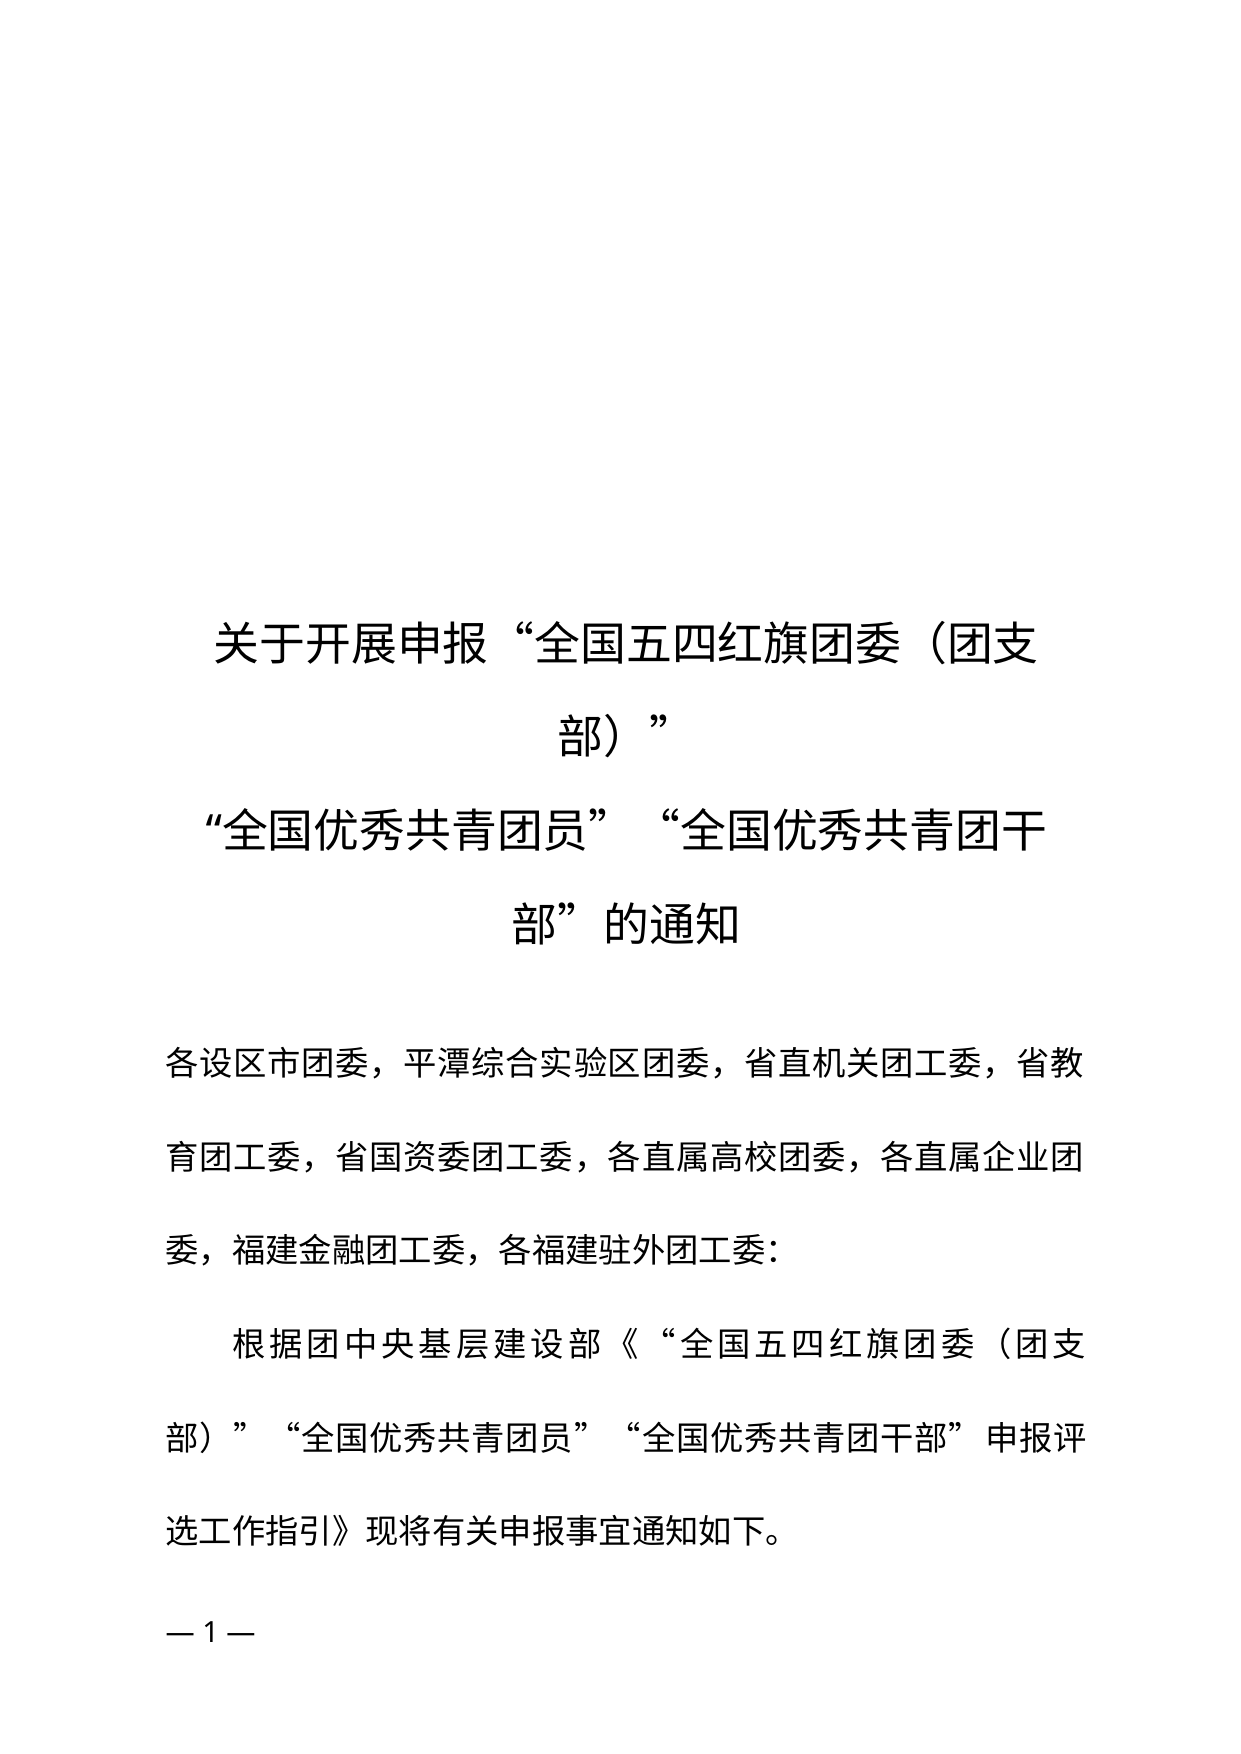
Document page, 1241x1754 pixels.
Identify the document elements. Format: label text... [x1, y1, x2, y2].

text “全国优秀共青团员”“全国优秀共青团干部”的通知 [165, 781, 1087, 968]
text 关于开展申报“全国五四红旗团委（团支部）” [165, 594, 1087, 781]
text 根据团中央基层建设部《“全国五四红旗团委（团支部）”“全国优秀共青团员”“全国优秀共青团干部”申报评选工作指引》现将有关申报事宜通知如下。 [165, 1295, 1087, 1576]
text 各设区市团委，平潭综合实验区团委，省直机关团工委，省教育团工委，省国资委团工委，各直属高校团委，各直属企业团委，福建金融团工委，各福建驻外团工委： [165, 1014, 1087, 1295]
